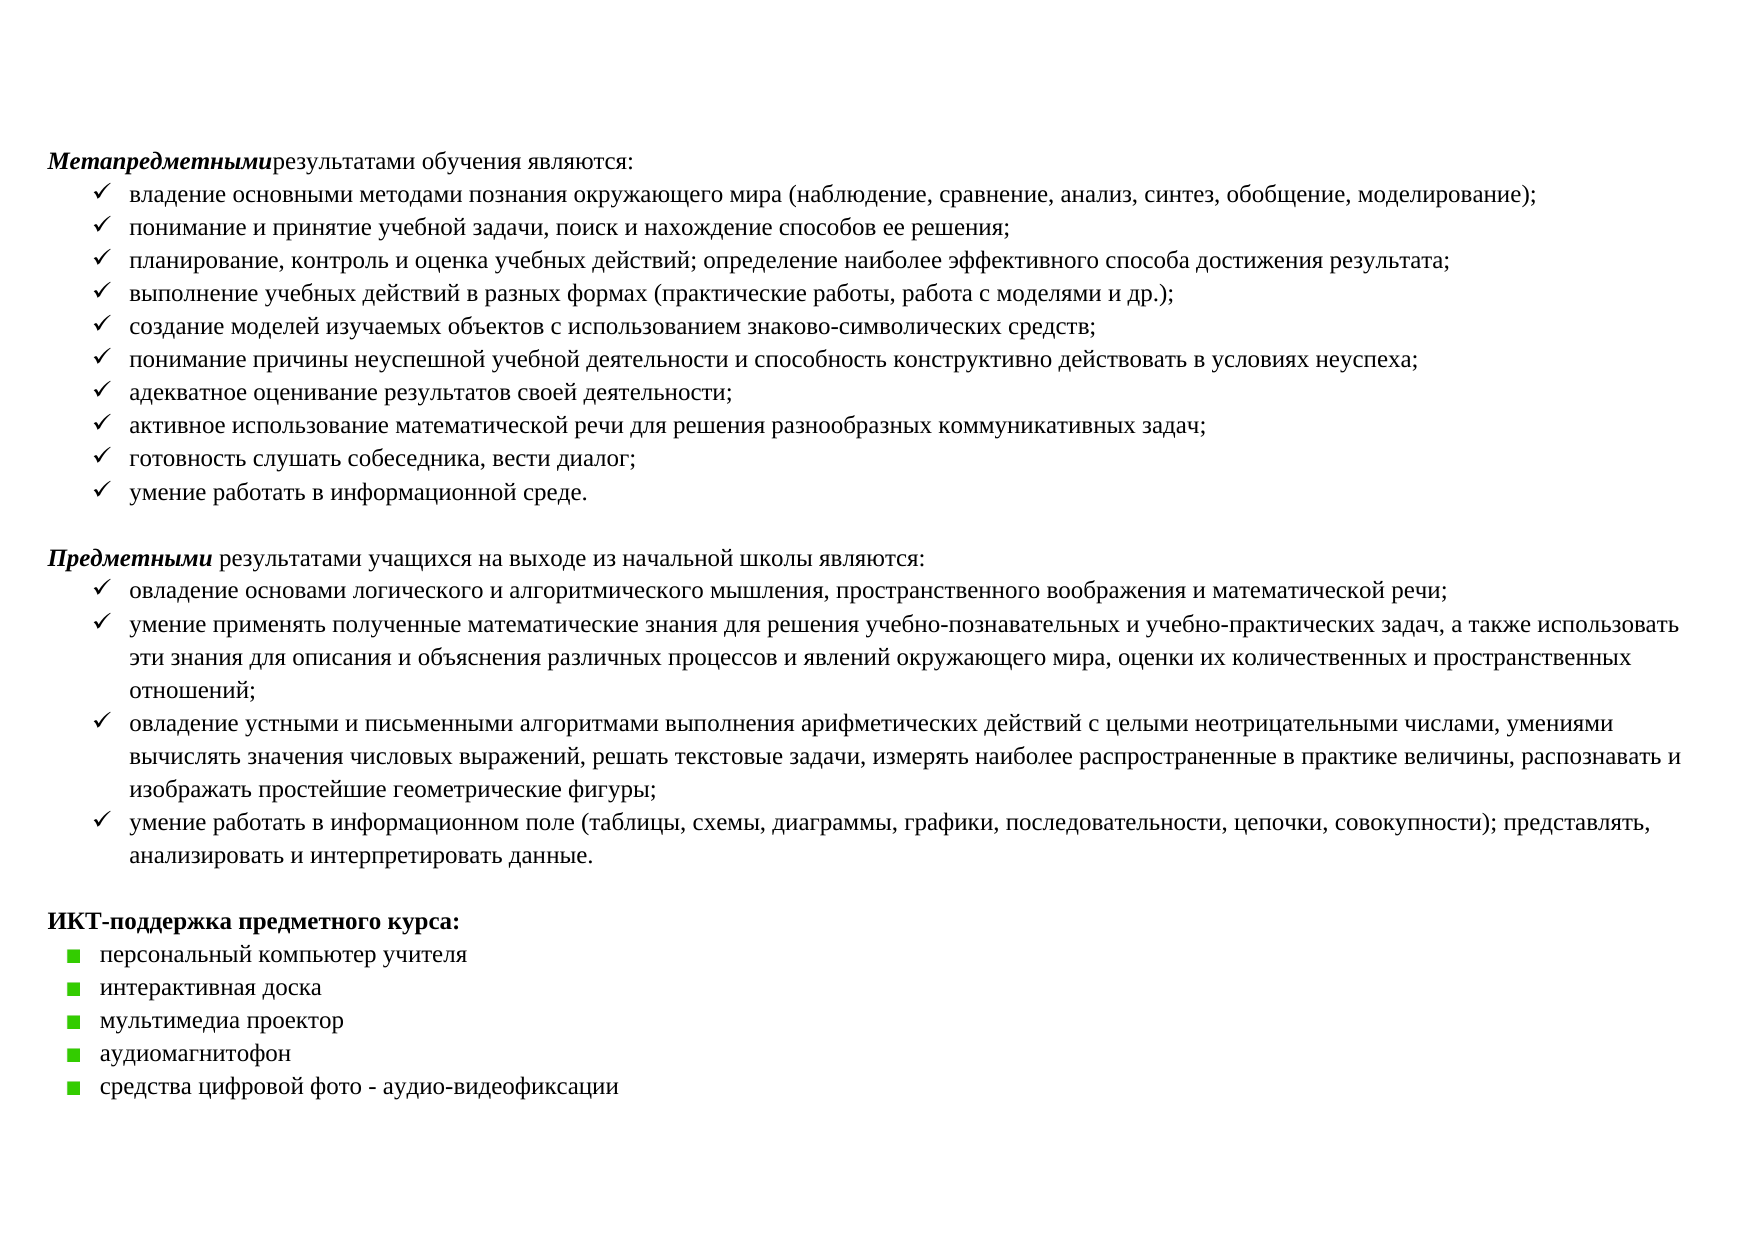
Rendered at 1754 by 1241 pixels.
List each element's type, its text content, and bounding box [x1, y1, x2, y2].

text Метапредметнымирезультатами обучения являются: [47, 146, 1707, 175]
picture [63, 1011, 80, 1029]
list овладение устными и письменными алгоритмами выполнения арифметических действий с целыми неотрицательными числами, умениями вычислять значения числовых выражений, решать текстовые задачи, измерять наиболее распространенные в практике величины, распознавать и изображать простейшие геометрические фигуры; [92, 708, 1707, 802]
text Предметными результатами учащихся на выходе из начальной школы являются: [47, 543, 1707, 571]
list персональный компьютер учителя [62, 939, 1707, 968]
list выполнение учебных действий в разных формах (практические работы, работа с моделями и др.); [92, 278, 1707, 307]
picture [63, 945, 80, 963]
list владение основными методами познания окружающего мира (наблюдение, сравнение, анализ, синтез, обобщение, моделирование); [92, 179, 1707, 208]
list готовность слушать собеседника, вести диалог; [92, 443, 1707, 472]
list адекватное оценивание результатов своей деятельности; [92, 377, 1707, 406]
list средства цифровой фото - аудио-видеофиксации [62, 1071, 1707, 1100]
picture [63, 1044, 80, 1062]
list планирование, контроль и оценка учебных действий; определение наиболее эффективного способа достижения результата; [92, 245, 1707, 274]
list интерактивная доска [62, 972, 1707, 1001]
list умение работать в информационном поле (таблицы, схемы, диаграммы, графики, последовательности, цепочки, совокупности); представлять, анализировать и интерпретировать данные. [92, 807, 1707, 868]
picture [63, 978, 80, 996]
list понимание и принятие учебной задачи, поиск и нахождение способов ее решения; [92, 212, 1707, 241]
list аудиомагнитофон [62, 1038, 1707, 1067]
list умение применять полученные математические знания для решения учебно-познавательных и учебно-практических задач, а также использовать эти знания для описания и объяснения различных процессов и явлений окружающего мира, оценки их количественных и пространственных отношений; [92, 609, 1707, 703]
list активное использование математической речи для решения разнообразных коммуникативных задач; [92, 411, 1707, 439]
picture [63, 1077, 80, 1095]
text ИКТ-поддержка предметного курса: [47, 906, 1707, 934]
list понимание причины неуспешной учебной деятельности и способность конструктивно действовать в условиях неуспеха; [92, 344, 1707, 373]
list создание моделей изучаемых объектов с использованием знаково-символических средств; [92, 311, 1707, 340]
list умение работать в информационной среде. [92, 477, 1707, 505]
list овладение основами логического и алгоритмического мышления, пространственного воображения и математической речи; [92, 576, 1707, 604]
list мультимедиа проектор [62, 1005, 1707, 1034]
